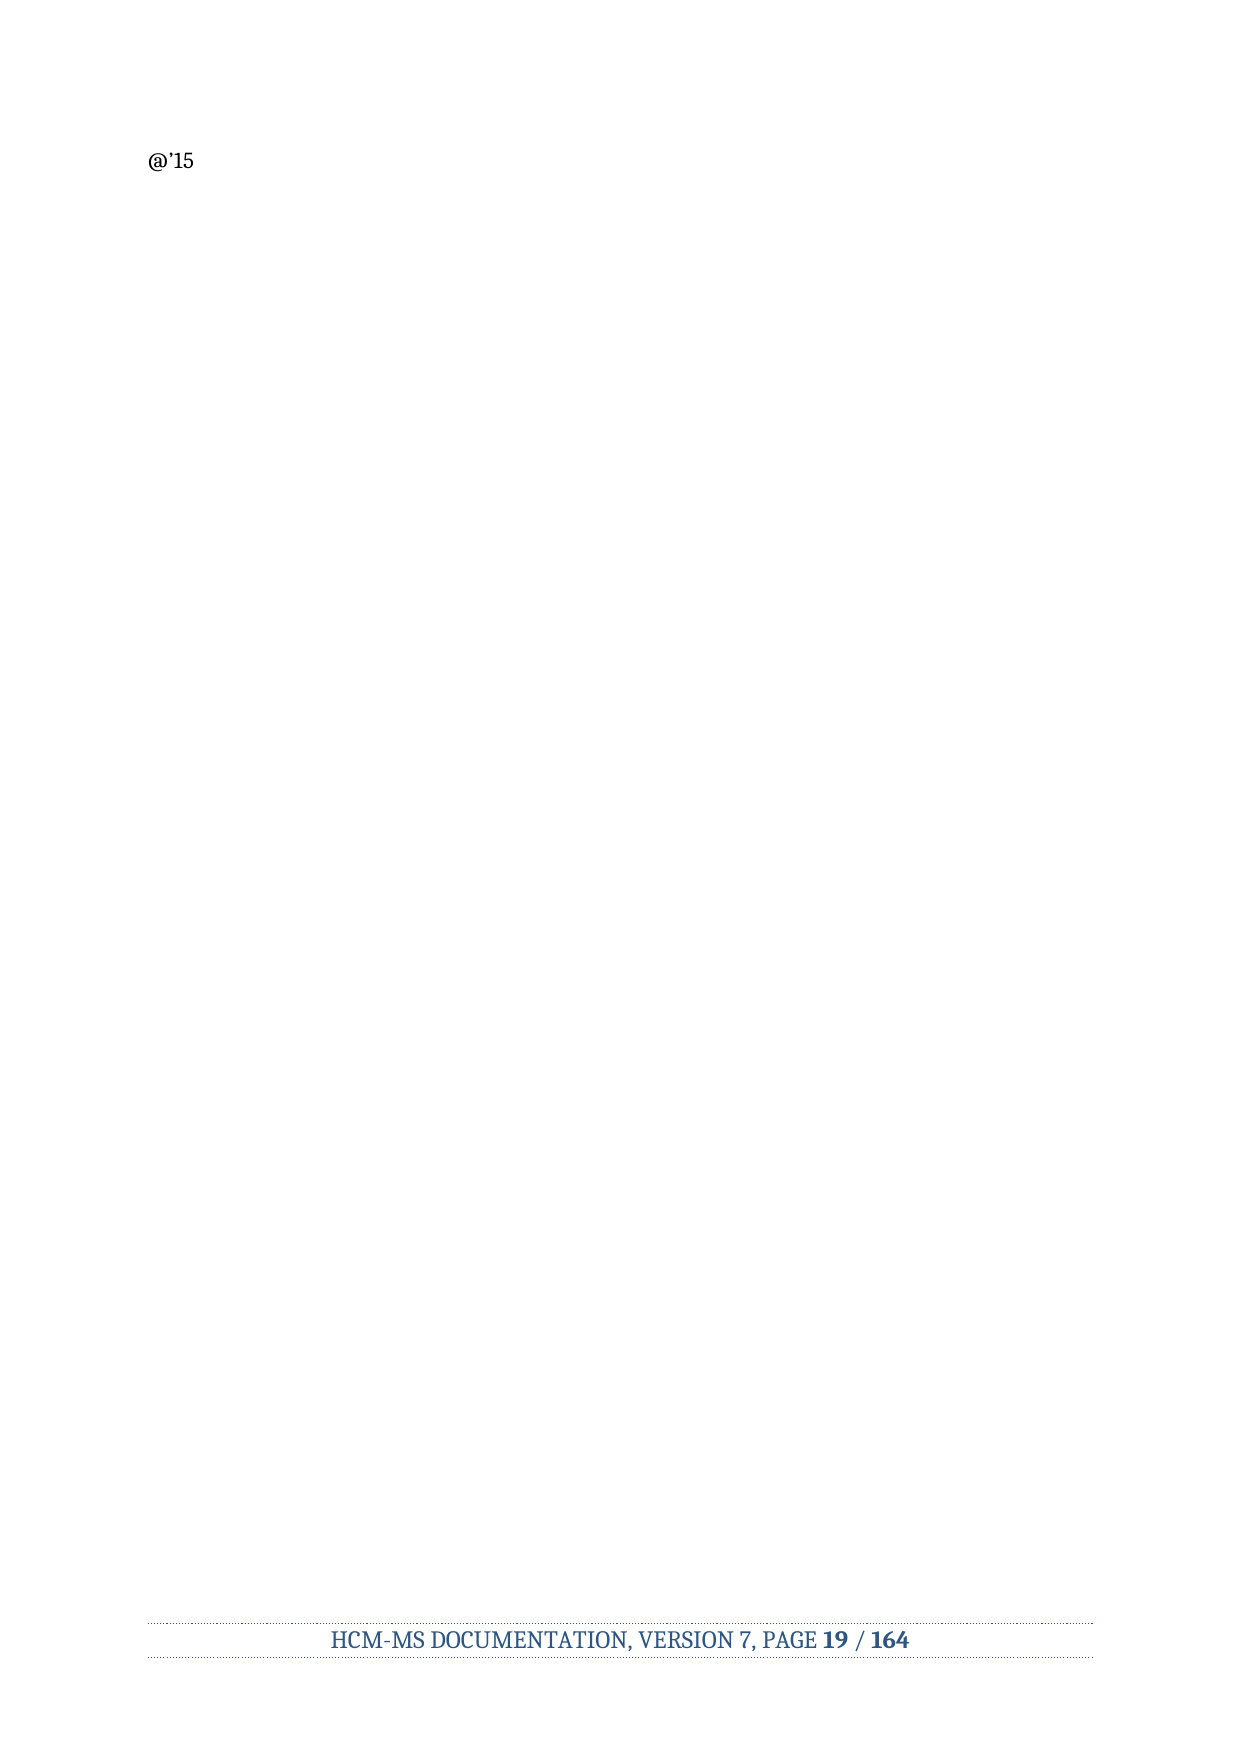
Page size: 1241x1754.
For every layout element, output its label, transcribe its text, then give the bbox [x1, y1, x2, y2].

text @’15Initialization [148, 148, 1093, 174]
